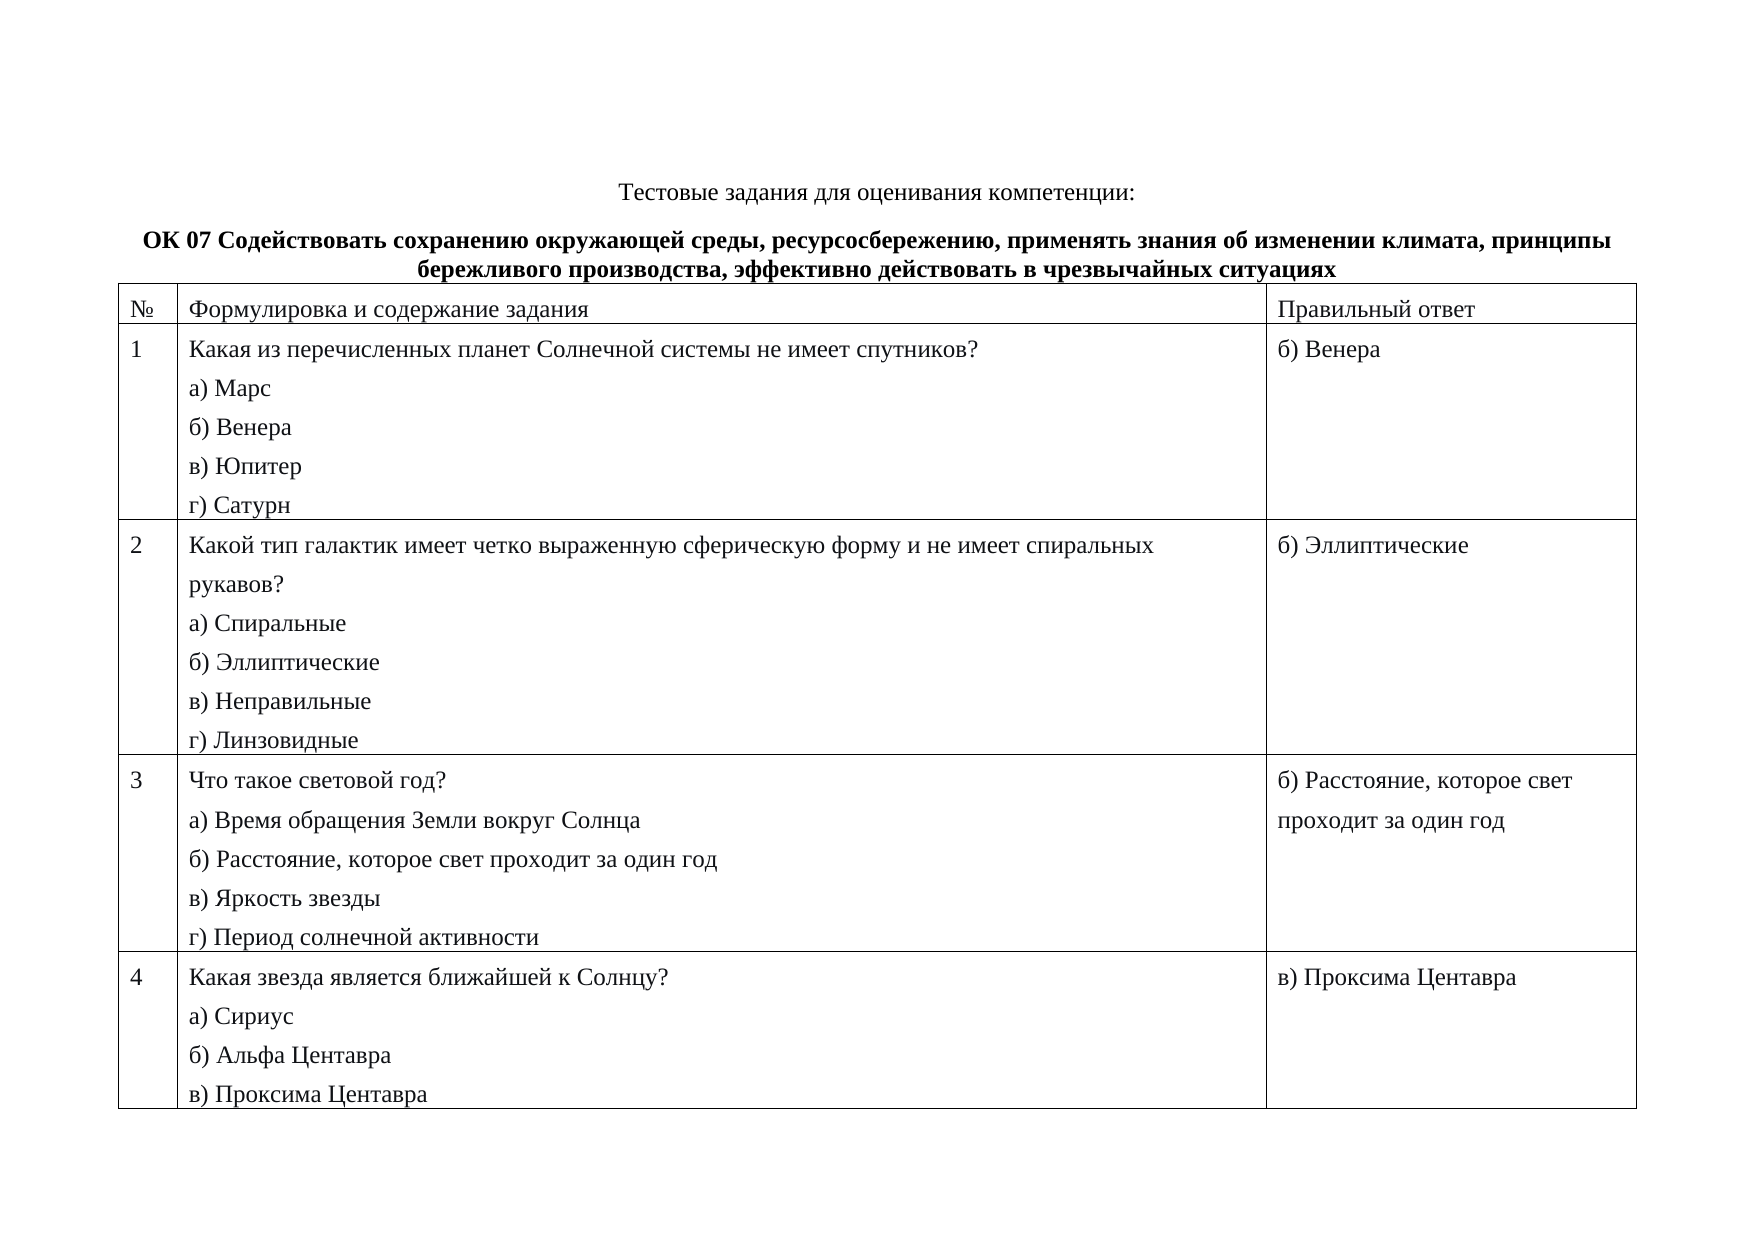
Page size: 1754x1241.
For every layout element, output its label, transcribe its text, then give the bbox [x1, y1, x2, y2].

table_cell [1267, 952, 1636, 1108]
table_cell Какая из перечисленных планет Солнечной системы не имеет спутников? а) Марс б) Венера в) Юпитер г) Сатурн [178, 324, 1266, 519]
table_cell 4 [119, 952, 177, 1108]
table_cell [178, 952, 1266, 1108]
table_cell б) Расстояние, которое свет проходит за один год [1267, 755, 1636, 951]
table_header Правильный ответ [1267, 284, 1636, 322]
table_cell 1 [119, 324, 177, 519]
table_header Формулировка и содержание задания [178, 284, 1266, 322]
table_cell Какой тип галактик имеет четко выраженную сферическую форму и не имеет спиральных рукавов? а) Спиральные б) Эллиптические в) Неправильные г) Линзовидные [178, 520, 1266, 754]
table_cell б) Венера [1267, 324, 1636, 519]
table_cell Что такое световой год? а) Время обращения Земли вокруг Солнца б) Расстояние, которое свет проходит за один год в) Яркость звезды г) Период солнечной активности [178, 755, 1266, 951]
text Тестовые задания для оценивания компетенции: [118, 177, 1636, 206]
table_cell 2 [119, 520, 177, 754]
table_header № [119, 284, 177, 322]
text ОК 07 Содействовать сохранению окружающей среды, ресурсосбережению, применять знания об изменении климата, принципы бережливого производства, эффективно действовать в чрезвычайных ситуациях [118, 225, 1636, 282]
table_cell 3 [119, 755, 177, 951]
table_cell б) Эллиптические [1267, 520, 1636, 754]
